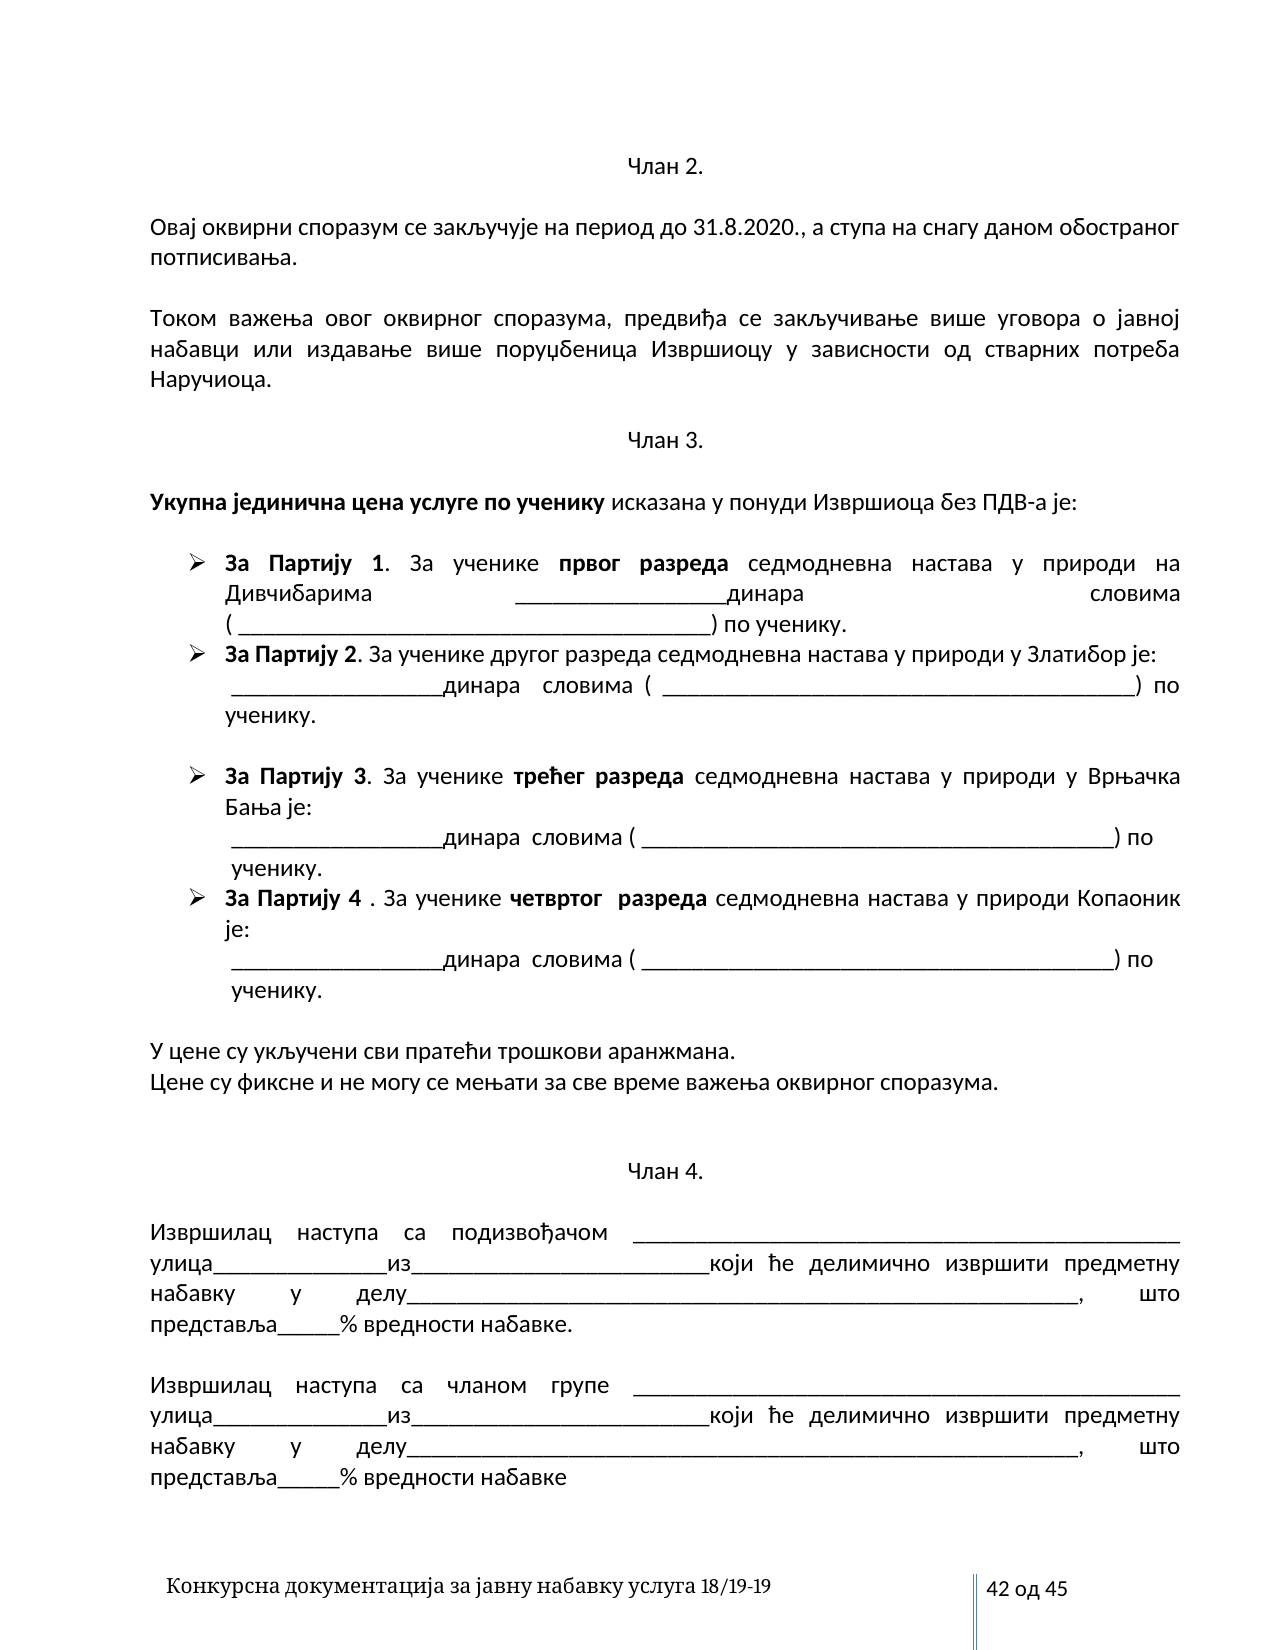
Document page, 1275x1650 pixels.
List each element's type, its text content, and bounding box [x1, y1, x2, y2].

list За Партију 2. За ученике другог разреда седмодневна настава у природи у Златибор је: [187, 638, 1181, 669]
text Током важења овог оквирног споразума, предвиђа се закључивање више уговора о јавној набавци или издавање више поруџбеница Извршиоцу у зависности од стварних потреба Наручиоца. [150, 303, 1181, 394]
text Извршилац наступа са подизвођачом ____________________________________________ улица______________из________________________који ће делимично извршити предметну набавку у делу______________________________________________________, што представља_____% вредности набавке. [150, 1216, 1181, 1338]
text Члан 2. [150, 150, 1181, 181]
list За Партију 4 . За ученике четвртог разреда седмодневна настава у природи Копаоник је: [187, 882, 1181, 943]
text Цене су фиксне и не могу се мењати за све време важења оквирног споразума. [150, 1066, 1181, 1096]
text Овај оквирни споразум се закључује на период до 31.8.2020., а ступа на снагу даном обостраног потписивања. [150, 211, 1181, 272]
text ученику. [225, 974, 1181, 1004]
text Извршилац наступа са чланом групе ____________________________________________ улица______________из________________________који ће делимично извршити предметну набавку у делу______________________________________________________, што представља_____% вредности набавке [150, 1369, 1181, 1491]
text У цене су укључени сви пратећи трошкови аранжмана. [150, 1035, 1181, 1066]
text _________________динара словима ( ______________________________________) по ученику. [225, 669, 1181, 730]
text Укупна јединична цена услуге по ученику исказана у понуди Извршиоца без ПДВ-а је: [150, 486, 1181, 516]
list За Партију 3. За ученике трећег разреда седмодневна настава у природи у Врњачка Бања је: [187, 760, 1181, 821]
list За Партију 1. За ученике првог разреда седмодневна настава у природи на Дивчибарима _________________динара словима ( ______________________________________) по ученику. [187, 547, 1181, 638]
text _________________динара словима ( ______________________________________) по [225, 821, 1181, 852]
text _________________динара словима ( ______________________________________) по [225, 943, 1181, 974]
text Члан 3. [150, 425, 1181, 455]
text Члан 4. [150, 1155, 1181, 1186]
text ученику. [225, 852, 1181, 882]
